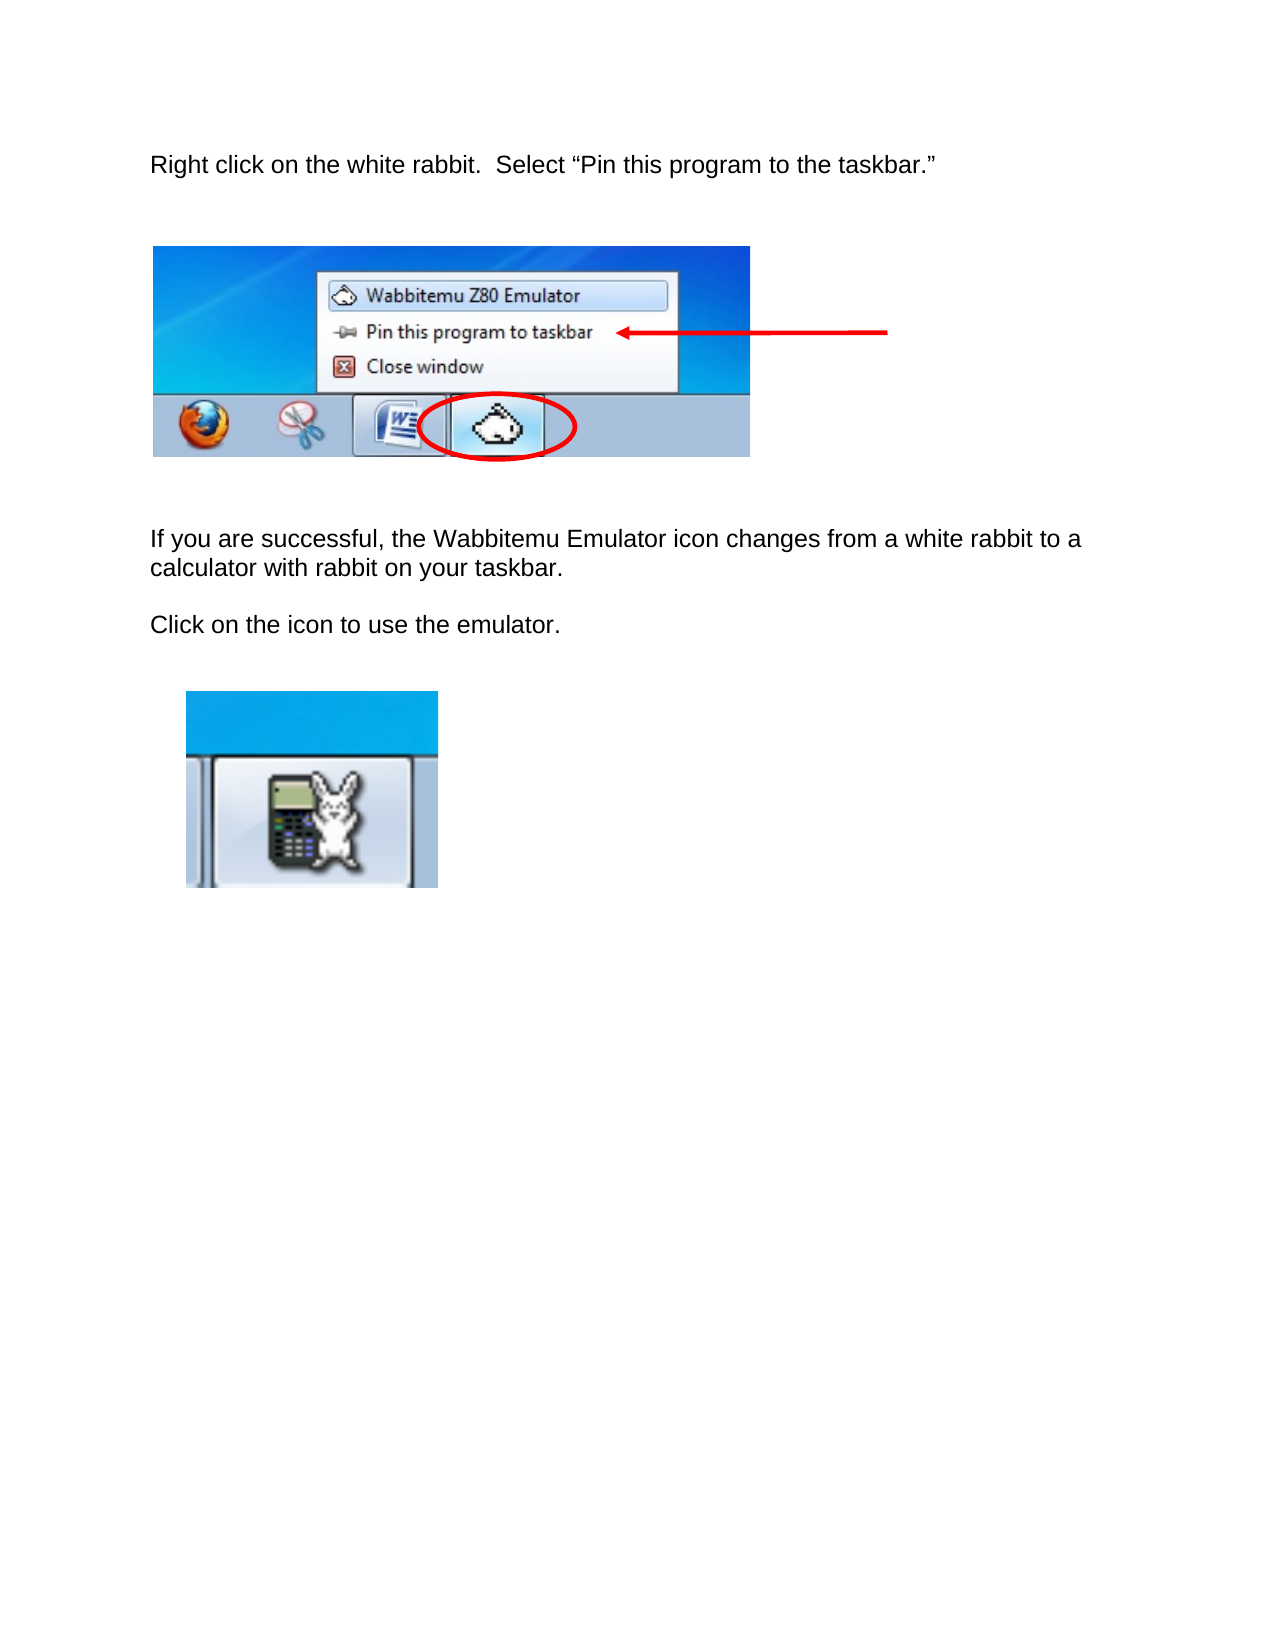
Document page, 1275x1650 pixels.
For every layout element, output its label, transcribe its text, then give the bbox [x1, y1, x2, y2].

text Right click on the white rabbit. Select “Pin this program to the taskbar.” [150, 150, 1125, 179]
text Click on the icon to use the emulator. [150, 610, 1125, 639]
picture [186, 754, 439, 888]
text If you are successful, the Wabbitemu Emulator icon changes from a white rabbit to a calculator with rabbit on your taskbar. [150, 524, 1125, 581]
picture [153, 246, 750, 457]
picture [422, 397, 572, 457]
